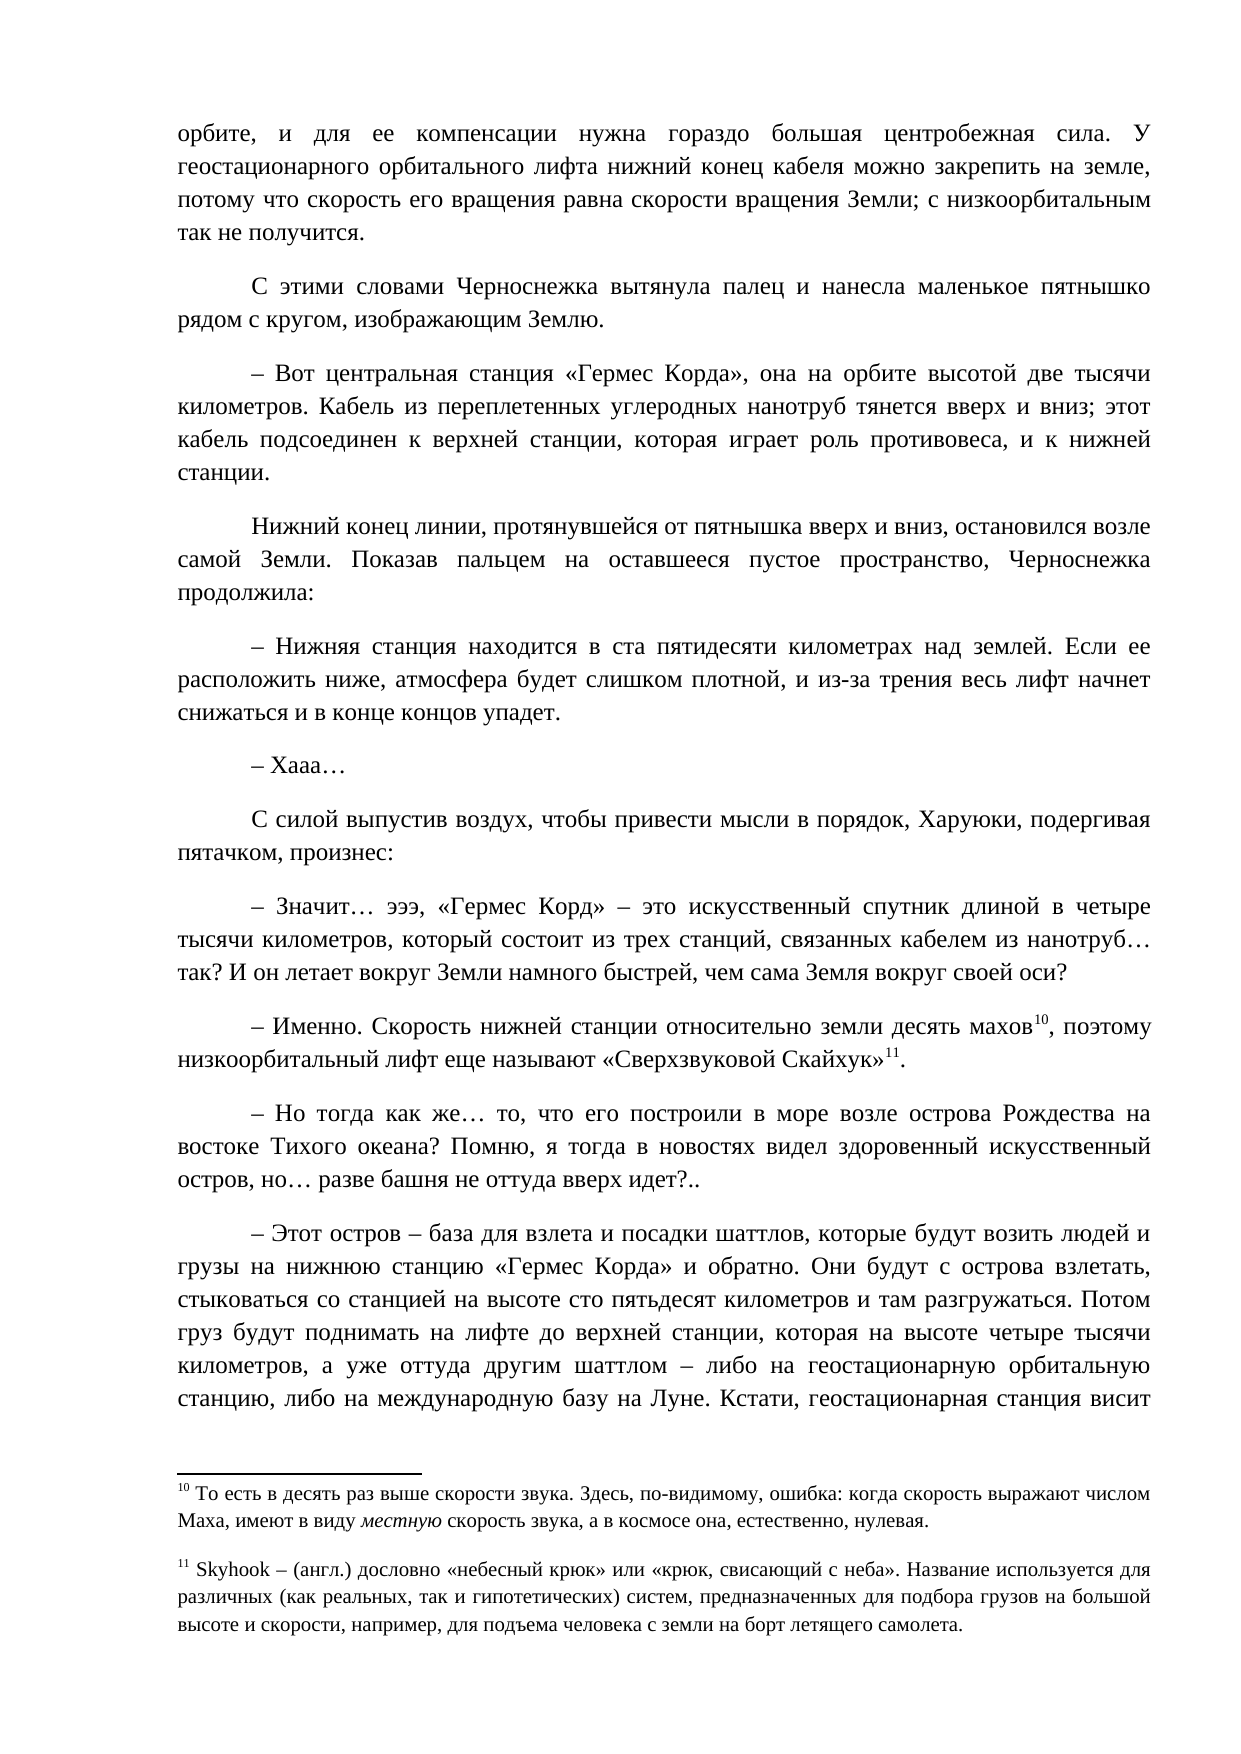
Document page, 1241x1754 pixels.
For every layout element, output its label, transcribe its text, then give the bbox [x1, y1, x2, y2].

text Нижний конец линии, протянувшейся от пятнышка вверх и вниз, остановился возле самой Земли. Показав пальцем на оставшееся пустое пространство, Черноснежка продолжила: [177, 511, 1152, 606]
text – Вот центральная станция «Гермес Корда», она на орбите высотой две тысячи километров. Кабель из переплетенных углеродных нанотруб тянется вверх и вниз; этот кабель подсоединен к верхней станции, которая играет роль противовеса, и к нижней станции. [177, 358, 1152, 486]
text С силой выпустив воздух, чтобы привести мысли в порядок, Харуюки, подергивая пятачком, произнес: [177, 804, 1152, 866]
text – Хааа… [177, 751, 1152, 779]
text – Значит… эээ, «Гермес Корд» – это искусственный спутник длиной в четыре тысячи километров, который состоит из трех станций, связанных кабелем из нанотруб… так? И он летает вокруг Земли намного быстрей, чем сама Земля вокруг своей оси? [177, 891, 1152, 986]
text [177, 118, 1152, 246]
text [177, 1218, 1152, 1412]
text С этими словами Черноснежка вытянула палец и нанесла маленькое пятнышко рядом с кругом, изображающим Землю. [177, 271, 1152, 333]
text – Но тогда как же… то, что его построили в море возле острова Рождества на востоке Тихого океана? Помню, я тогда в новостях видел здоровенный искусственный остров, но… разве башня не оттуда вверх идет?.. [177, 1098, 1152, 1193]
text – Нижняя станция находится в ста пятидесяти километрах над землей. Если ее расположить ниже, атмосфера будет слишком плотной, и из-за трения весь лифт начнет снижаться и в конце концов упадет. [177, 631, 1152, 726]
text – Именно. Скорость нижней станции относительно земли десять махов, поэтому низкоорбитальный лифт еще называют «Сверхзвуковой Скайхук». [177, 1011, 1152, 1073]
